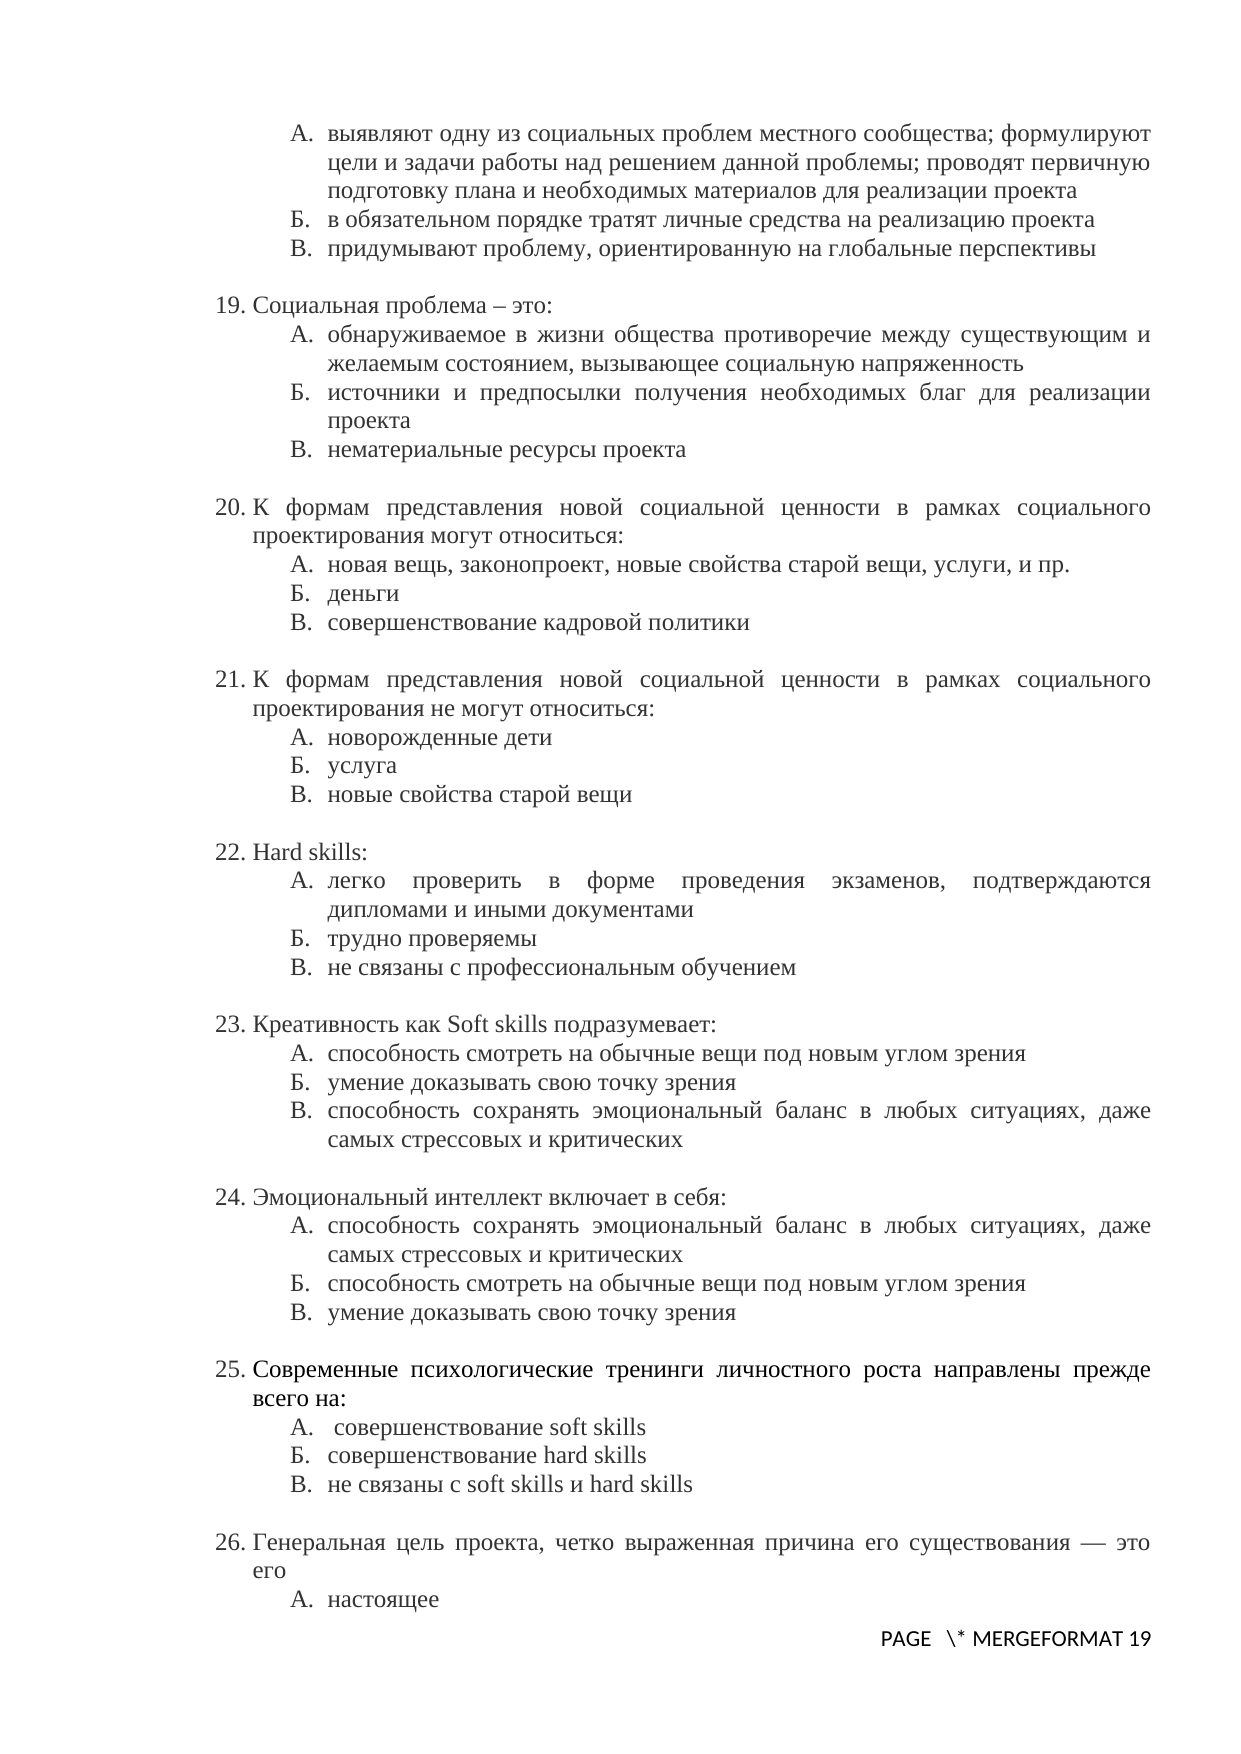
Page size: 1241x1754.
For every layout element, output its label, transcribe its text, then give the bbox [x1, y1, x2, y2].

list трудно проверяемы [290, 923, 1152, 952]
list К формам представления новой социальной ценности в рамках социального проектирования могут относиться: [215, 492, 1152, 549]
list способность смотреть на обычные вещи под новым углом зрения [290, 1268, 1152, 1297]
list новая вещь, законопроект, новые свойства старой вещи, услуги, и пр. [290, 549, 1152, 578]
list умение доказывать свою точку зрения [290, 1297, 1152, 1326]
list способность сохранять эмоциональный баланс в любых ситуациях, даже самых стрессовых и критических [290, 1211, 1152, 1268]
list умение доказывать свою точку зрения [290, 1067, 1152, 1096]
list способность сохранять эмоциональный баланс в любых ситуациях, даже самых стрессовых и критических [290, 1096, 1152, 1153]
list Социальная проблема – это: [215, 291, 1152, 319]
list деньги [290, 578, 1152, 607]
list Hard skills: [215, 837, 1152, 866]
list в обязательном порядке тратят личные средства на реализацию проекта [290, 204, 1152, 233]
list настоящее [290, 1584, 1152, 1613]
list новые свойства старой вещи [290, 779, 1152, 808]
list не связаны с профессиональным обучением [290, 952, 1152, 981]
list нематериальные ресурсы проекта [290, 434, 1152, 463]
list источники и предпосылки получения необходимых благ для реализации проекта [290, 377, 1152, 434]
list совершенствование soft skills [290, 1412, 1152, 1441]
list Современные психологические тренинги личностного роста направлены прежде всего на: [215, 1354, 1152, 1412]
list не связаны с soft skills и hard skills [290, 1469, 1152, 1498]
list К формам представления новой социальной ценности в рамках социального проектирования не могут относиться: [215, 664, 1152, 722]
list придумывают проблему, ориентированную на глобальные перспективы [290, 233, 1152, 262]
list обнаруживаемое в жизни общества противоречие между существующим и желаемым состоянием, вызывающее социальную напряженность [290, 319, 1152, 377]
list новорожденные дети [290, 722, 1152, 751]
list совершенствование кадровой политики [290, 607, 1152, 636]
list Эмоциональный интеллект включает в себя: [215, 1182, 1152, 1211]
list услуга [290, 751, 1152, 779]
list Креативность как Soft skills подразумевает: [215, 1009, 1152, 1038]
list Генеральная цель проекта, четко выраженная причина его существования — это его [215, 1527, 1152, 1584]
list легко проверить в форме проведения экзаменов, подтверждаются дипломами и иными документами [290, 866, 1152, 923]
list выявляют одну из социальных проблем местного сообщества; формулируют цели и задачи работы над решением данной проблемы; проводят первичную подготовку плана и необходимых материалов для реализации проекта [290, 118, 1152, 204]
list способность смотреть на обычные вещи под новым углом зрения [290, 1038, 1152, 1067]
list совершенствование hard skills [290, 1441, 1152, 1469]
